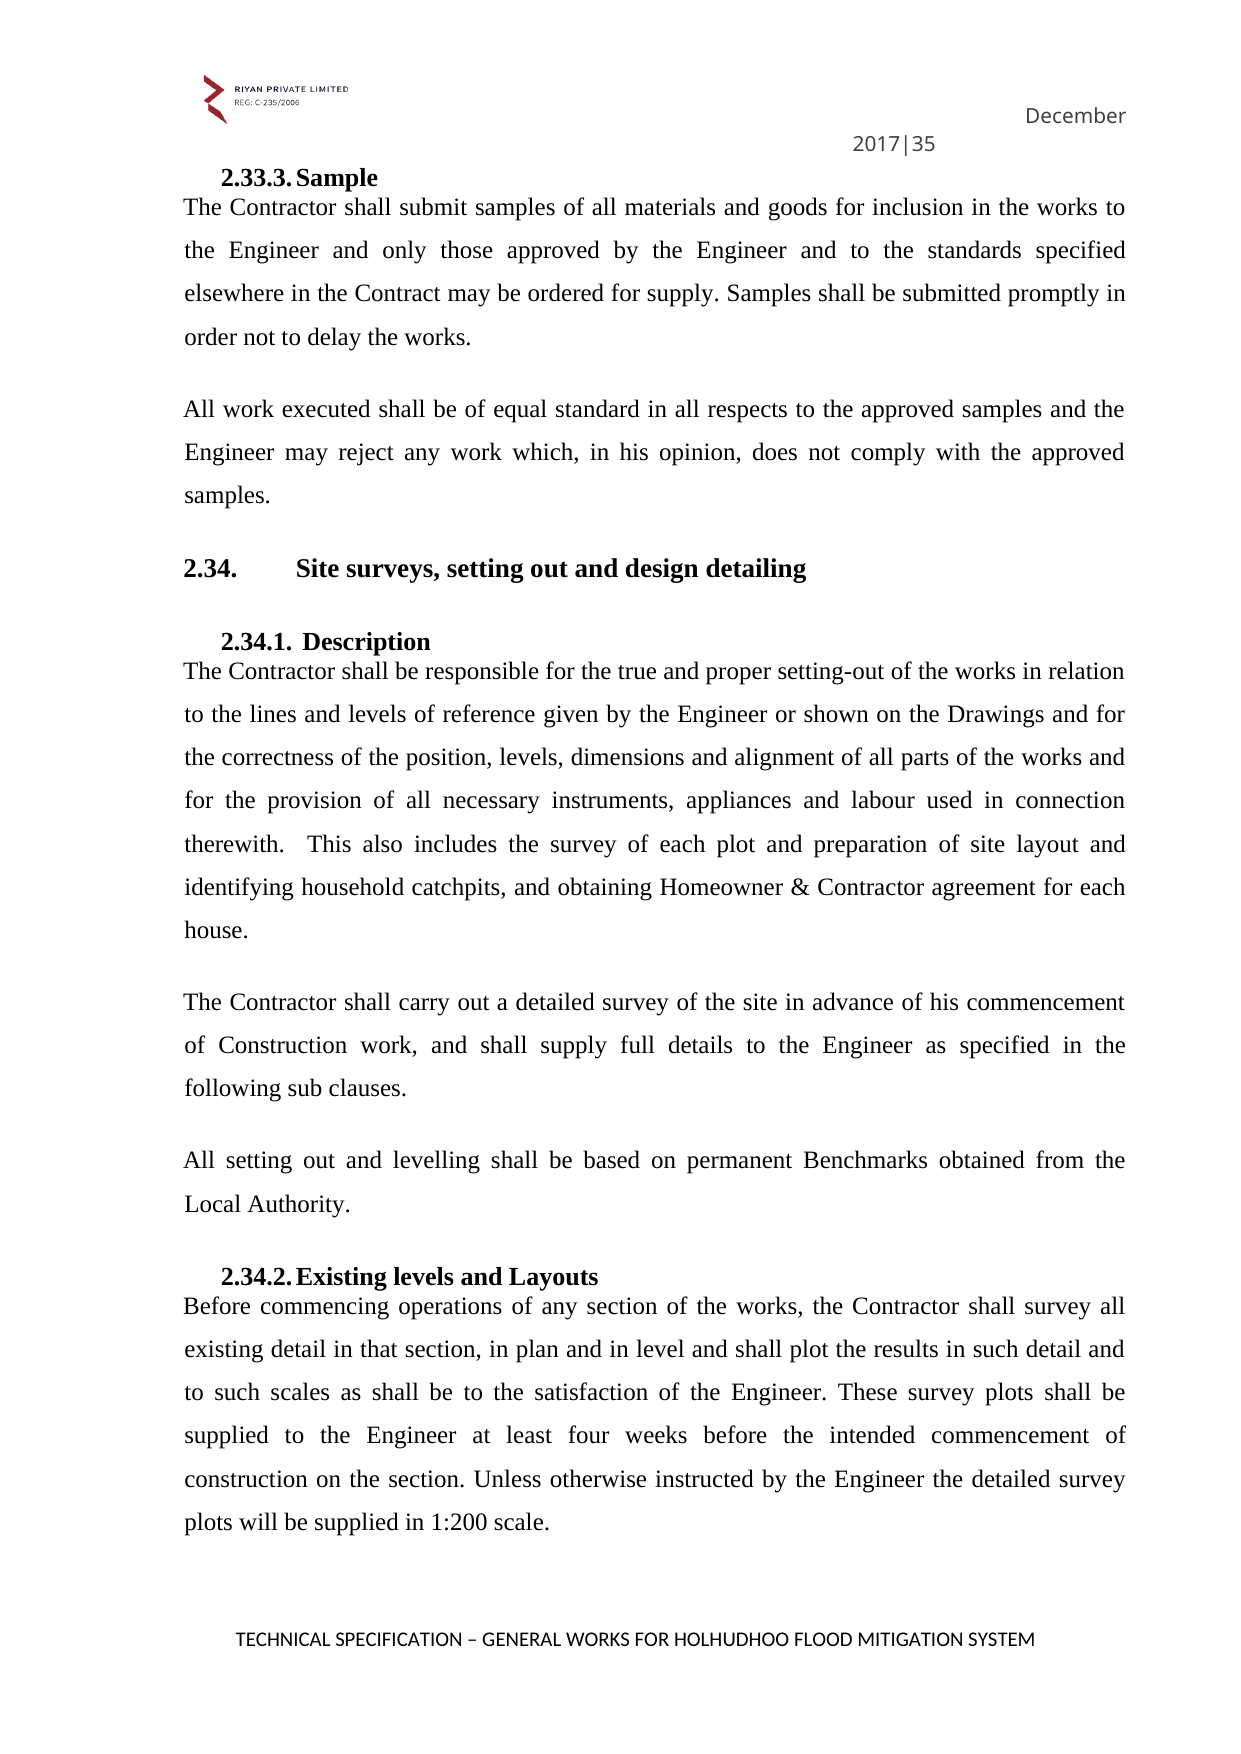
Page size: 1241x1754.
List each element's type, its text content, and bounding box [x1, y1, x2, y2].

text The Contractor shall be responsible for the true and proper setting-out of the works in relation to the lines and levels of reference given by the Engineer or shown on the Drawings and for the correctness of the position, levels, dimensions and alignment of all parts of the works and for the provision of all necessary instruments, appliances and labour used in connection therewith. This also includes the survey of each plot and preparation of site layout and identifying household catchpits, and obtaining Homeowner & Contractor agreement for each house. [183, 656, 1127, 944]
subtitle Sample [221, 162, 1126, 192]
text The Contractor shall submit samples of all materials and goods for inclusion in the works to the Engineer and only those approved by the Engineer and to the standards specified elsewhere in the Contract may be ordered for supply. Samples shall be submitted promptly in order not to delay the works. [183, 192, 1127, 350]
picture [203, 75, 348, 124]
subtitle Site surveys, setting out and design detailing [183, 552, 1126, 583]
subtitle Description [221, 626, 1126, 656]
text Before commencing operations of any section of the works, the Contractor shall survey all existing detail in that section, in plan and in level and shall plot the results in such detail and to such scales as shall be to the satisfaction of the Engineer. These survey plots shall be supplied to the Engineer at least four weeks before the intended commencement of construction on the section. Unless otherwise instructed by the Engineer the detailed survey plots will be supplied in 1:200 scale. [183, 1291, 1127, 1536]
subtitle Existing levels and Layouts [221, 1261, 1126, 1291]
text The Contractor shall carry out a detailed survey of the site in advance of his commencement of Construction work, and shall supply full details to the Engineer as specified in the following sub clauses. [183, 987, 1127, 1102]
text All work executed shall be of equal standard in all respects to the approved samples and the Engineer may reject any work which, in his opinion, does not comply with the approved samples. [183, 394, 1127, 509]
text All setting out and levelling shall be based on permanent Benchmarks obtained from the Local Authority. [183, 1146, 1127, 1217]
